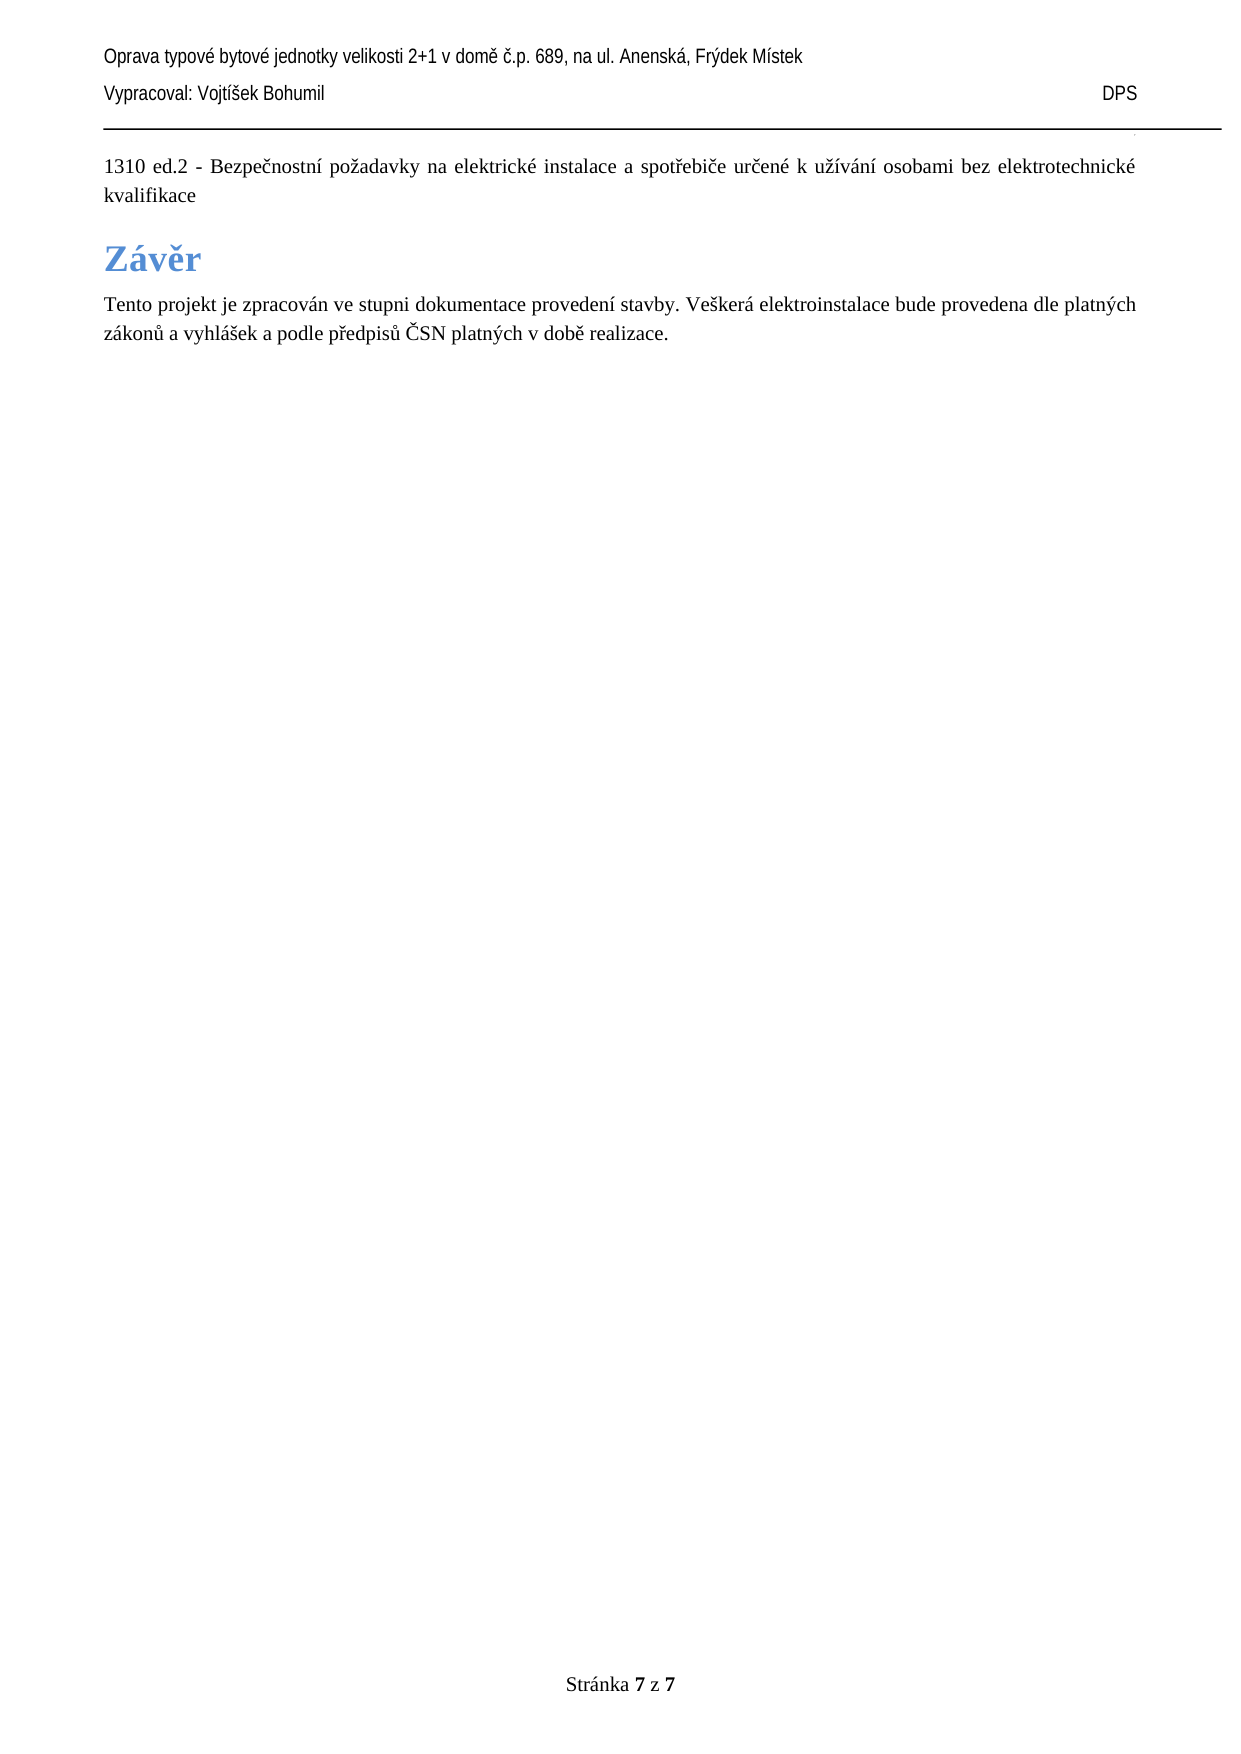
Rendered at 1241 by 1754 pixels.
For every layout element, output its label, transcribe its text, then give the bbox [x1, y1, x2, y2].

text Tento projekt je zpracován ve stupni dokumentace provedení stavby. Veškerá elektroinstalace bude provedena dle platných zákonů a vyhlášek a podle předpisů ČSN platných v době realizace. [103, 292, 1137, 345]
subtitle Závěr [103, 236, 1137, 279]
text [103, 154, 1137, 207]
